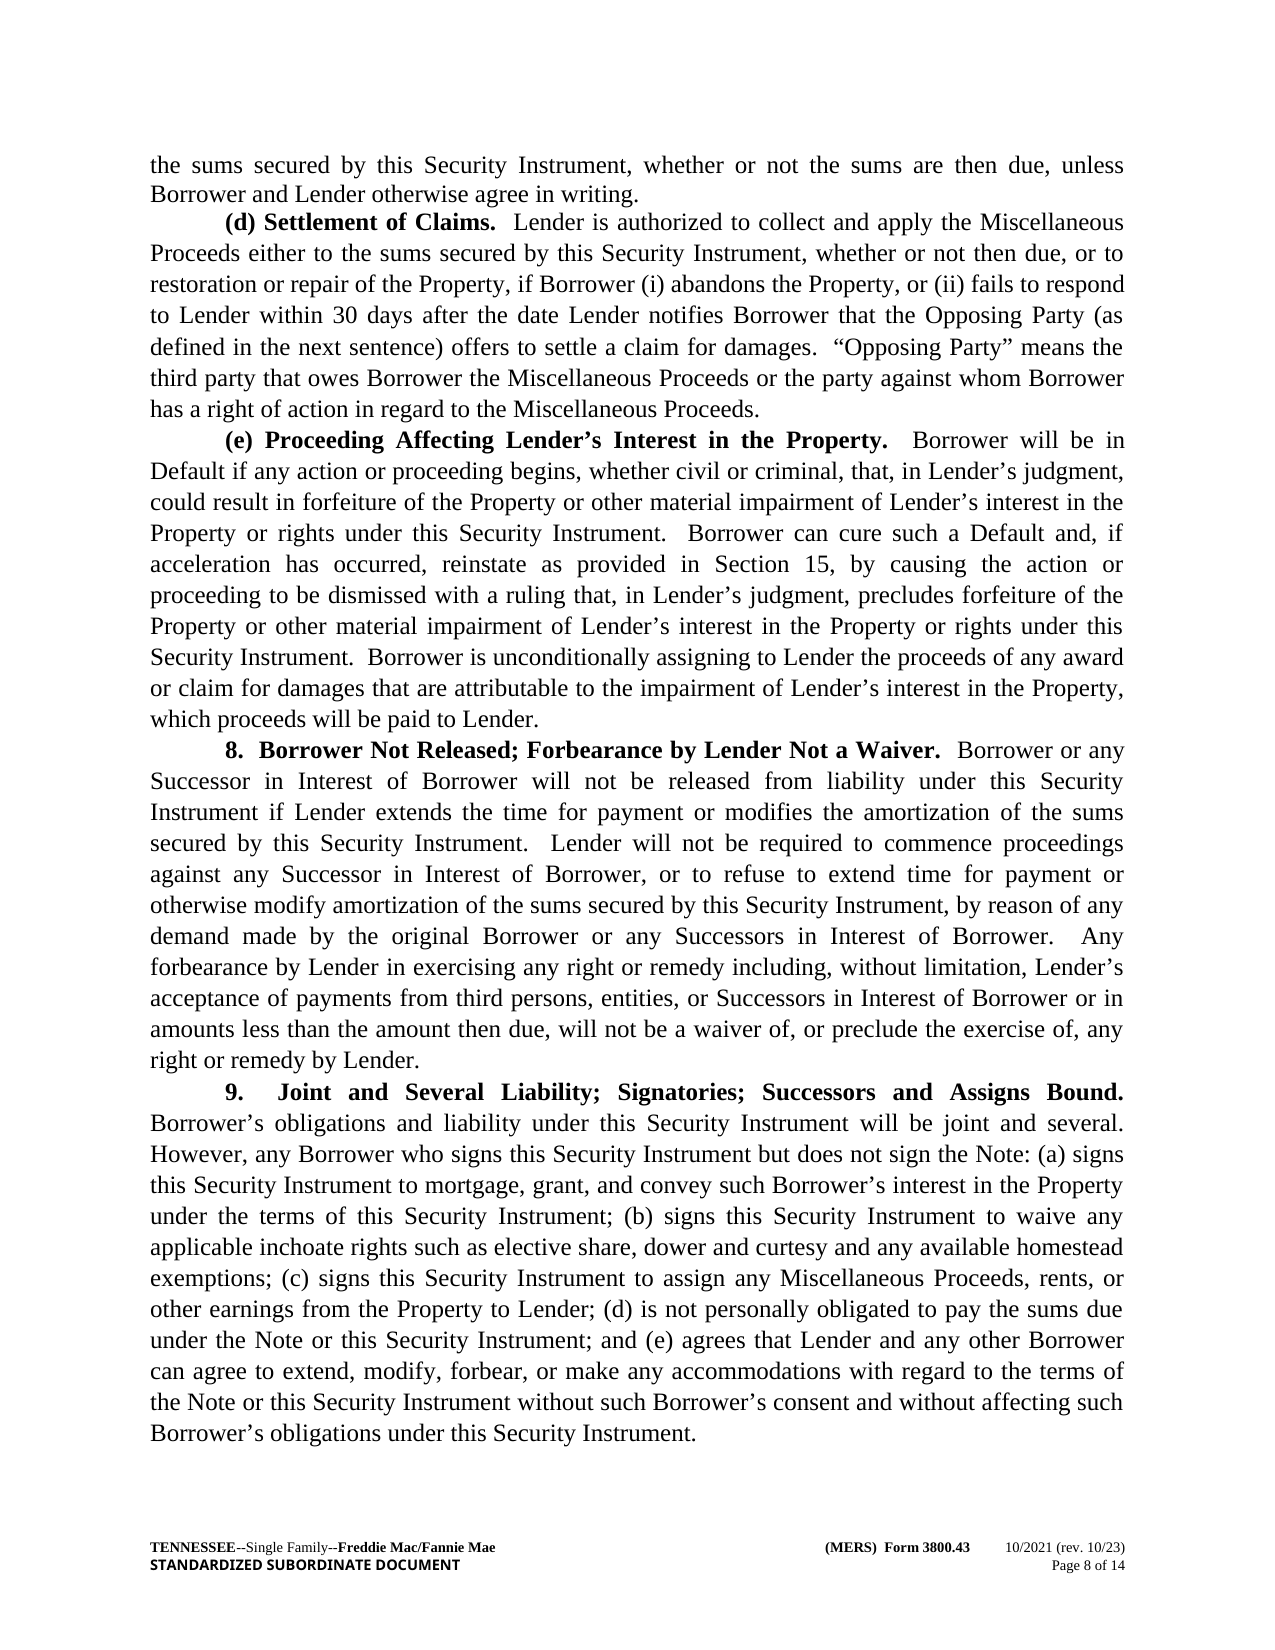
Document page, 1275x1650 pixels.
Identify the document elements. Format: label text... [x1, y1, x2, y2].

text 9. Joint and Several Liability; Signatories; Successors and Assigns Bound. Borrower’s obligations and liability under this Security Instrument will be joint and several. However, any Borrower who signs this Security Instrument but does not sign the Note: (a) signs this Security Instrument to mortgage, grant, and convey such Borrower’s interest in the Property under the terms of this Security Instrument; (b) signs this Security Instrument to waive any applicable inchoate rights such as elective share, dower and curtesy and any available homestead exemptions; (c) signs this Security Instrument to assign any Miscellaneous Proceeds, rents, or other earnings from the Property to Lender; (d) is not personally obligated to pay the sums due under the Note or this Security Instrument; and (e) agrees that Lender and any other Borrower can agree to extend, modify, forbear, or make any accommodations with regard to the terms of the Note or this Security Instrument without such Borrower’s consent and without affecting such Borrower’s obligations under this Security Instrument. [150, 1077, 1125, 1447]
text 8. Borrower Not Released; Forbearance by Lender Not a Waiver. Borrower or any Successor in Interest of Borrower will not be released from liability under this Security Instrument if Lender extends the time for payment or modifies the amortization of the sums secured by this Security Instrument. Lender will not be required to commence proceedings against any Successor in Interest of Borrower, or to refuse to extend time for payment or otherwise modify amortization of the sums secured by this Security Instrument, by reason of any demand made by the original Borrower or any Successors in Interest of Borrower. Any forbearance by Lender in exercising any right or remedy including, without limitation, Lender’s acceptance of payments from third persons, entities, or Successors in Interest of Borrower or in amounts less than the amount then due, will not be a waiver of, or preclude the exercise of, any right or remedy by Lender. [150, 735, 1125, 1074]
text (d) Settlement of Claims. Lender is authorized to collect and apply the Miscellaneous Proceeds either to the sums secured by this Security Instrument, whether or not then due, or to restoration or repair of the Property, if Borrower (i) abandons the Property, or (ii) fails to respond to Lender within 30 days after the date Lender notifies Borrower that the Opposing Party (as defined in the next sentence) offers to settle a claim for damages. “Opposing Party” means the third party that owes Borrower the Miscellaneous Proceeds or the party against whom Borrower has a right of action in regard to the Miscellaneous Proceeds. [150, 207, 1125, 422]
text (e) Proceeding Affecting Lender’s Interest in the Property. Borrower will be in Default if any action or proceeding begins, whether civil or criminal, that, in Lender’s judgment, could result in forfeiture of the Property or other material impairment of Lender’s interest in the Property or rights under this Security Instrument. Borrower can cure such a Default and, if acceleration has occurred, reinstate as provided in Section 15, by causing the action or proceeding to be dismissed with a ruling that, in Lender’s judgment, precludes forfeiture of the Property or other material impairment of Lender’s interest in the Property or rights under this Security Instrument. Borrower is unconditionally assigning to Lender the proceeds of any award or claim for damages that are attributable to the impairment of Lender’s interest in the Property, which proceeds will be paid to Lender. [150, 425, 1125, 733]
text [150, 150, 1125, 207]
